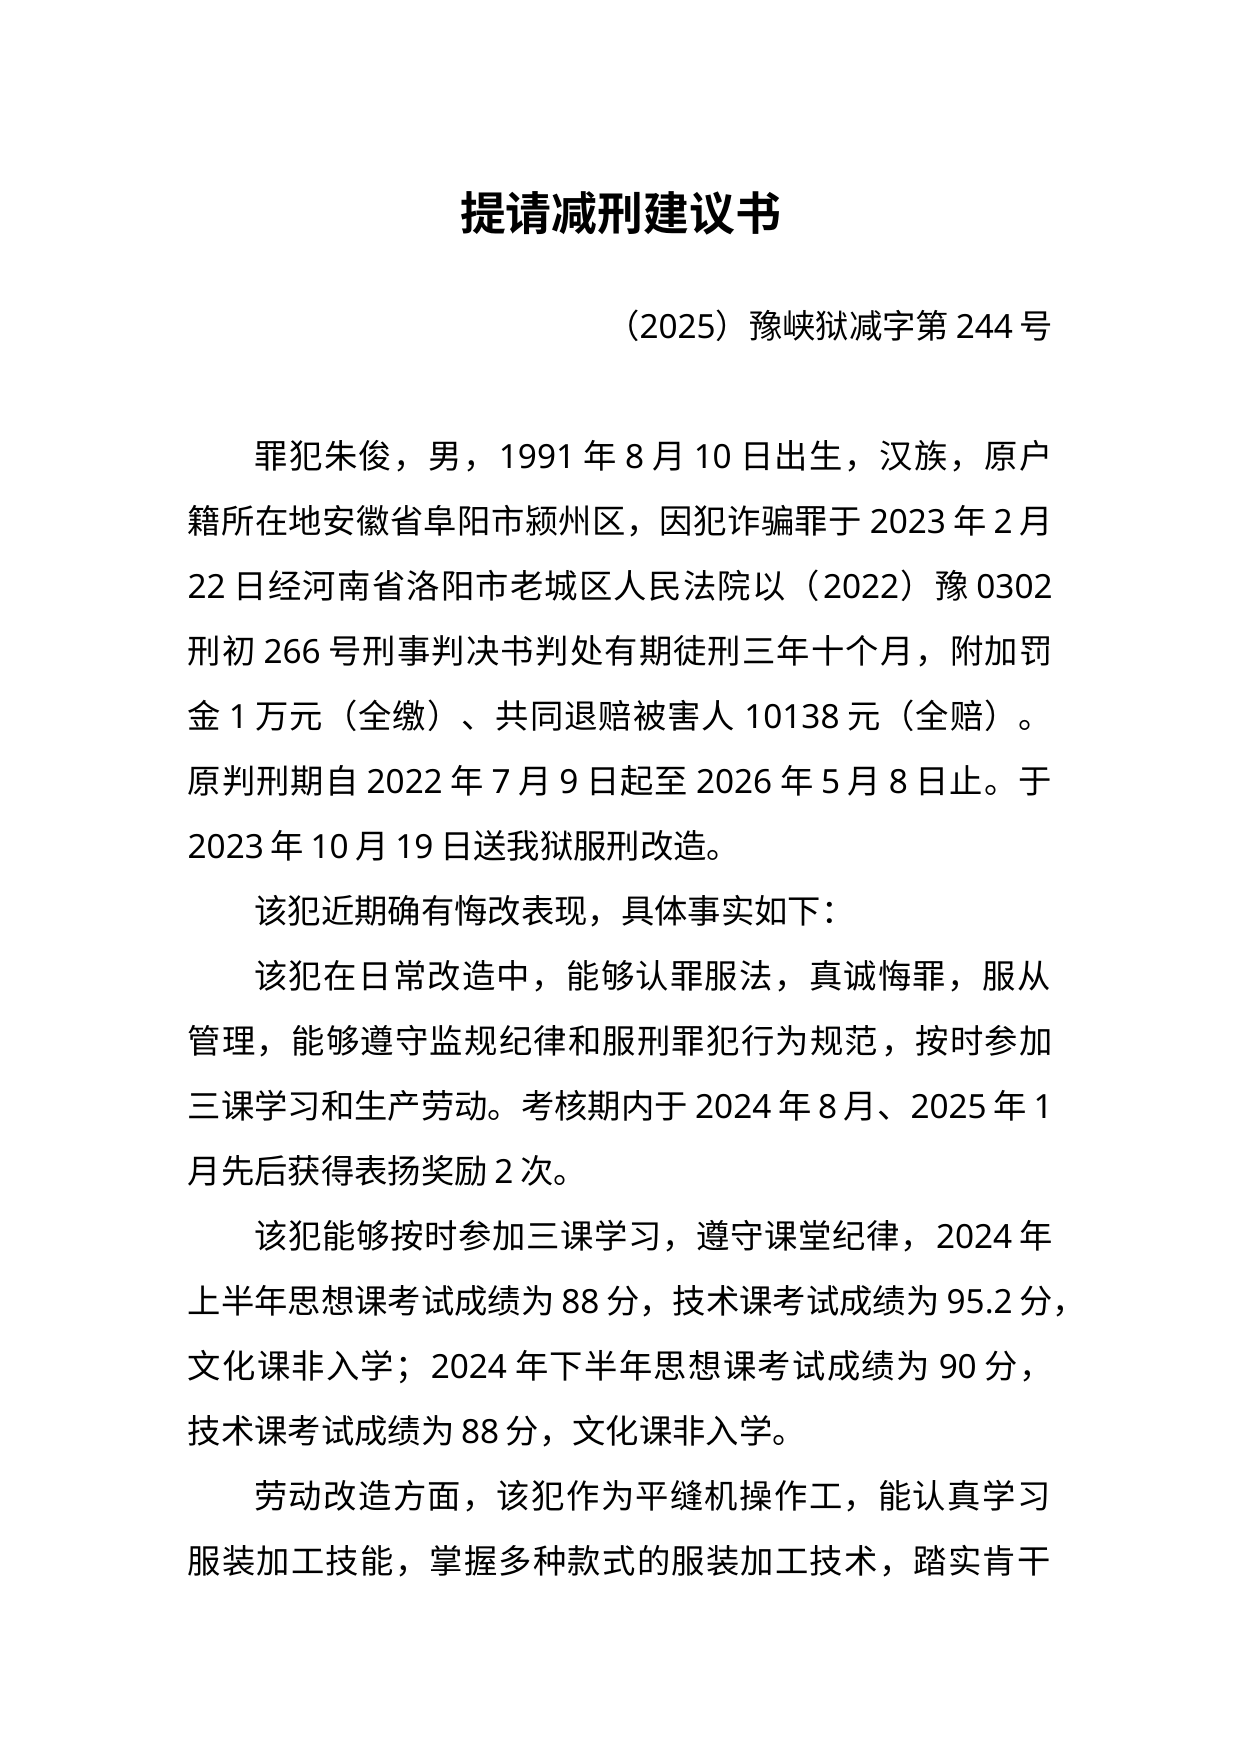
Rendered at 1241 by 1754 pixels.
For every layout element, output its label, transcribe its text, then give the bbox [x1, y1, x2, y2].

text 提请减刑建议书 [187, 162, 1053, 259]
text 该犯能够按时参加三课学习，遵守课堂纪律，2024年上半年思想课考试成绩为88分，技术课考试成绩为95.2分，文化课非入学；2024年下半年思想课考试成绩为90分，技术课考试成绩为88分，文化课非入学。 [187, 1202, 1053, 1462]
text 该犯近期确有悔改表现，具体事实如下： [187, 877, 1053, 942]
text 该犯在日常改造中，能够认罪服法，真诚悔罪，服从管理，能够遵守监规纪律和服刑罪犯行为规范，按时参加三课学习和生产劳动。考核期内于2024年8月、2025年1月先后获得表扬奖励2次。 [187, 942, 1053, 1202]
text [187, 1462, 1053, 1592]
text 罪犯朱俊，男，1991年8月10日出生，汉族，原户籍所在地安徽省阜阳市颍州区，因犯诈骗罪于2023年2月22日经河南省洛阳市老城区人民法院以（2022）豫0302刑初266号刑事判决书判处有期徒刑三年十个月，附加罚金1万元（全缴）、共同退赔被害人10138元（全赔）。原判刑期自2022年7月9日起至2026年5月8日止。于2023年10月19日送我狱服刑改造。 [187, 422, 1053, 877]
text （2025）豫峡狱减字第244号 [187, 292, 1053, 357]
